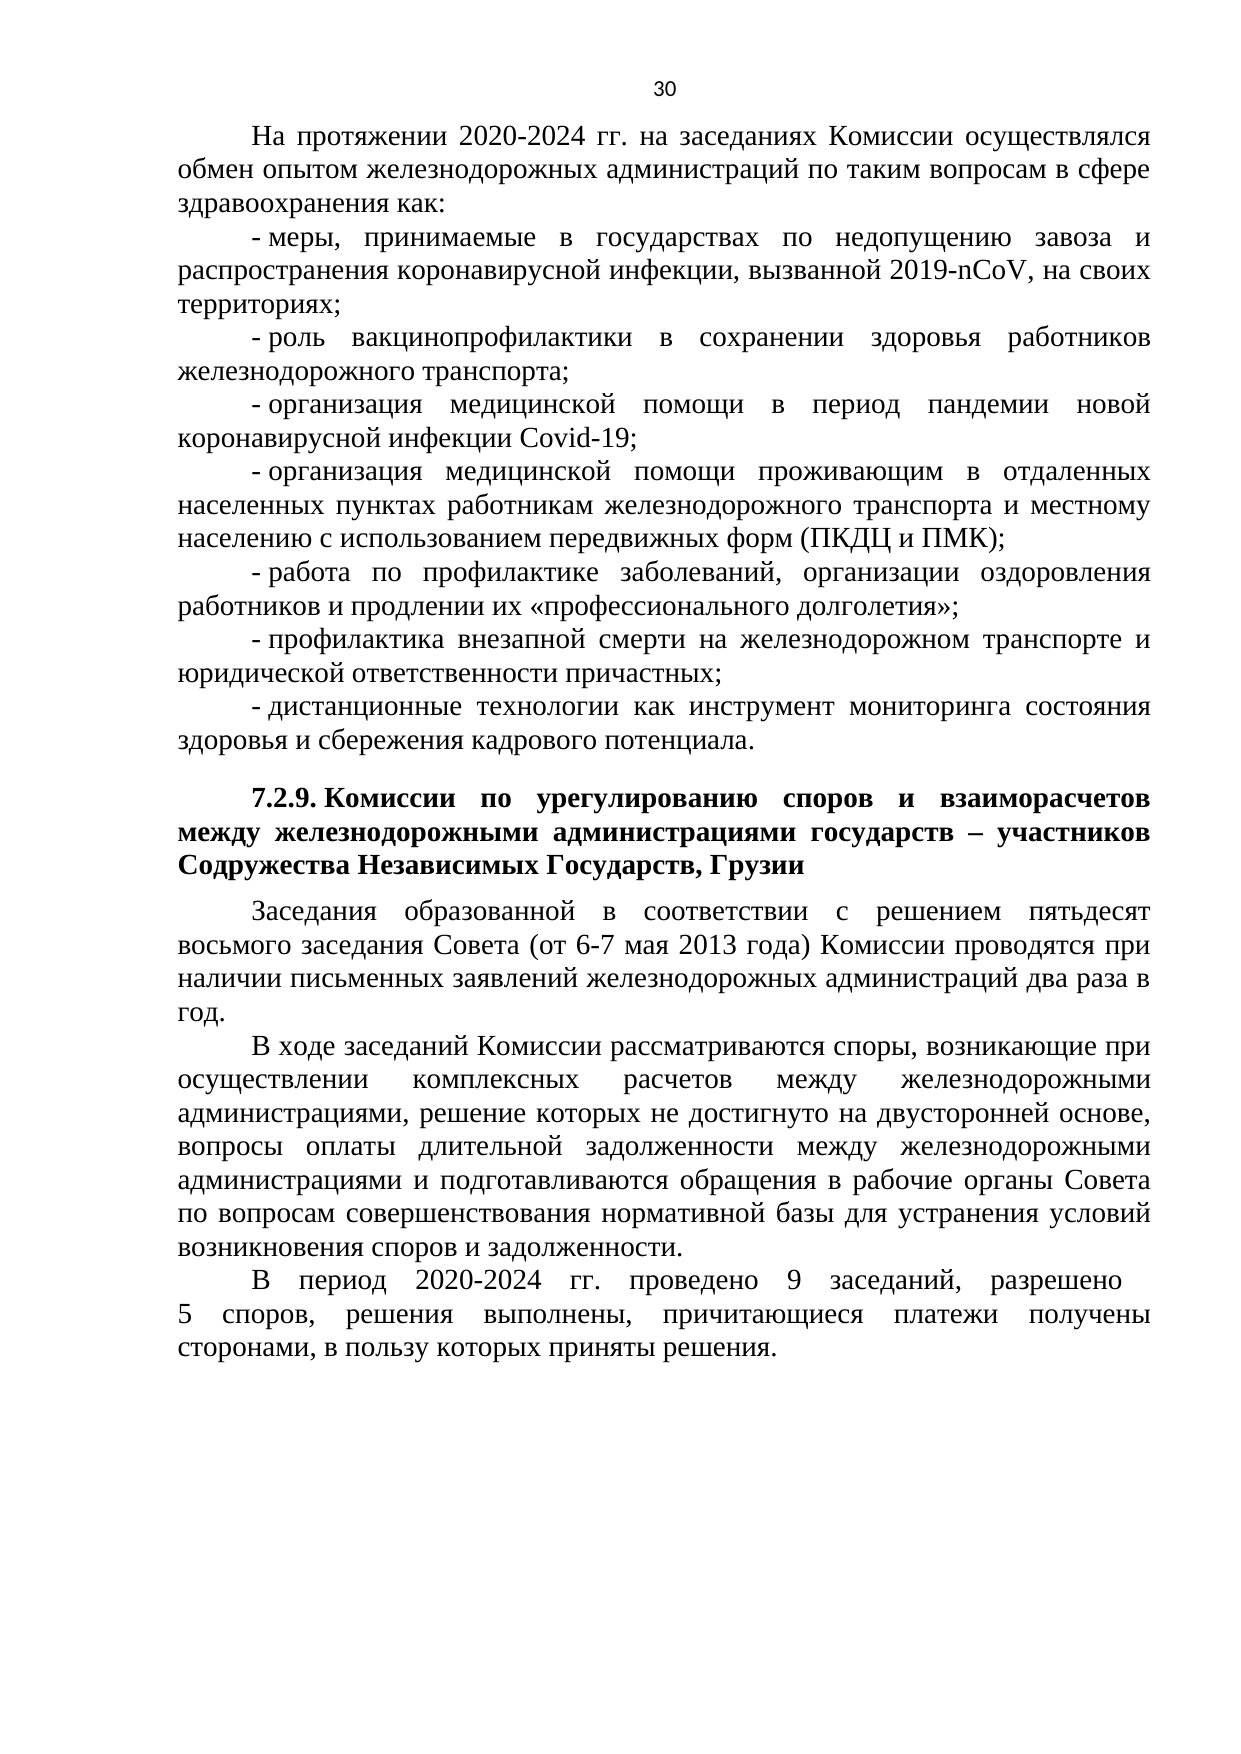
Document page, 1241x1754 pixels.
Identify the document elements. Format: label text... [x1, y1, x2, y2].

text На протяжении 2020-2024 гг. на заседаниях Комиссии осуществлялся обмен опытом железнодорожных администраций по таким вопросам в сфере здравоохранения как: [177, 118, 1152, 219]
text - организация медицинской помощи проживающим в отдаленных населенных пунктах работникам железнодорожного транспорта и местному населению с использованием передвижных форм (ПКДЦ и ПМК); [177, 453, 1152, 554]
text - роль вакцинопрофилактики в сохранении здоровья работников железнодорожного транспорта; [177, 319, 1152, 386]
text В период 2020-2024 гг. проведено 9 заседаний, разрешено 5 споров, решения выполнены, причитающиеся платежи получены сторонами, в пользу которых приняты решения. [177, 1262, 1152, 1363]
text - профилактика внезапной смерти на железнодорожном транспорте и юридической ответственности причастных; [177, 621, 1152, 688]
text - дистанционные технологии как инструмент мониторинга состояния здоровья и сбережения кадрового потенциала. [177, 688, 1152, 755]
text - меры, принимаемые в государствах по недопущению завоза и распространения коронавирусной инфекции, вызванной 2019-nCoV, на своих территориях; [177, 219, 1152, 319]
text - организация медицинской помощи в период пандемии новой коронавирусной инфекции Covid-19; [177, 386, 1152, 453]
text Заседания образованной в соответствии с решением пятьдесят восьмого заседания Совета (от 6-7 мая 2013 года) Комиссии проводятся при наличии письменных заявлений железнодорожных администраций два раза в год. [177, 893, 1152, 1028]
subtitle 7.2.9. Комиссии по урегулированию споров и взаиморасчетов между железнодорожными администрациями государств – участников Содружества Независимых Государств, Грузии [177, 780, 1152, 881]
text - работа по профилактике заболеваний, организации оздоровления работников и продлении их «профессионального долголетия»; [177, 554, 1152, 621]
text В ходе заседаний Комиссии рассматриваются споры, возникающие при осуществлении комплексных расчетов между железнодорожными администрациями, решение которых не достигнуто на двусторонней основе, вопросы оплаты длительной задолженности между железнодорожными администрациями и подготавливаются обращения в рабочие органы Совета по вопросам совершенствования нормативной базы для устранения условий возникновения споров и задолженности. [177, 1028, 1152, 1262]
